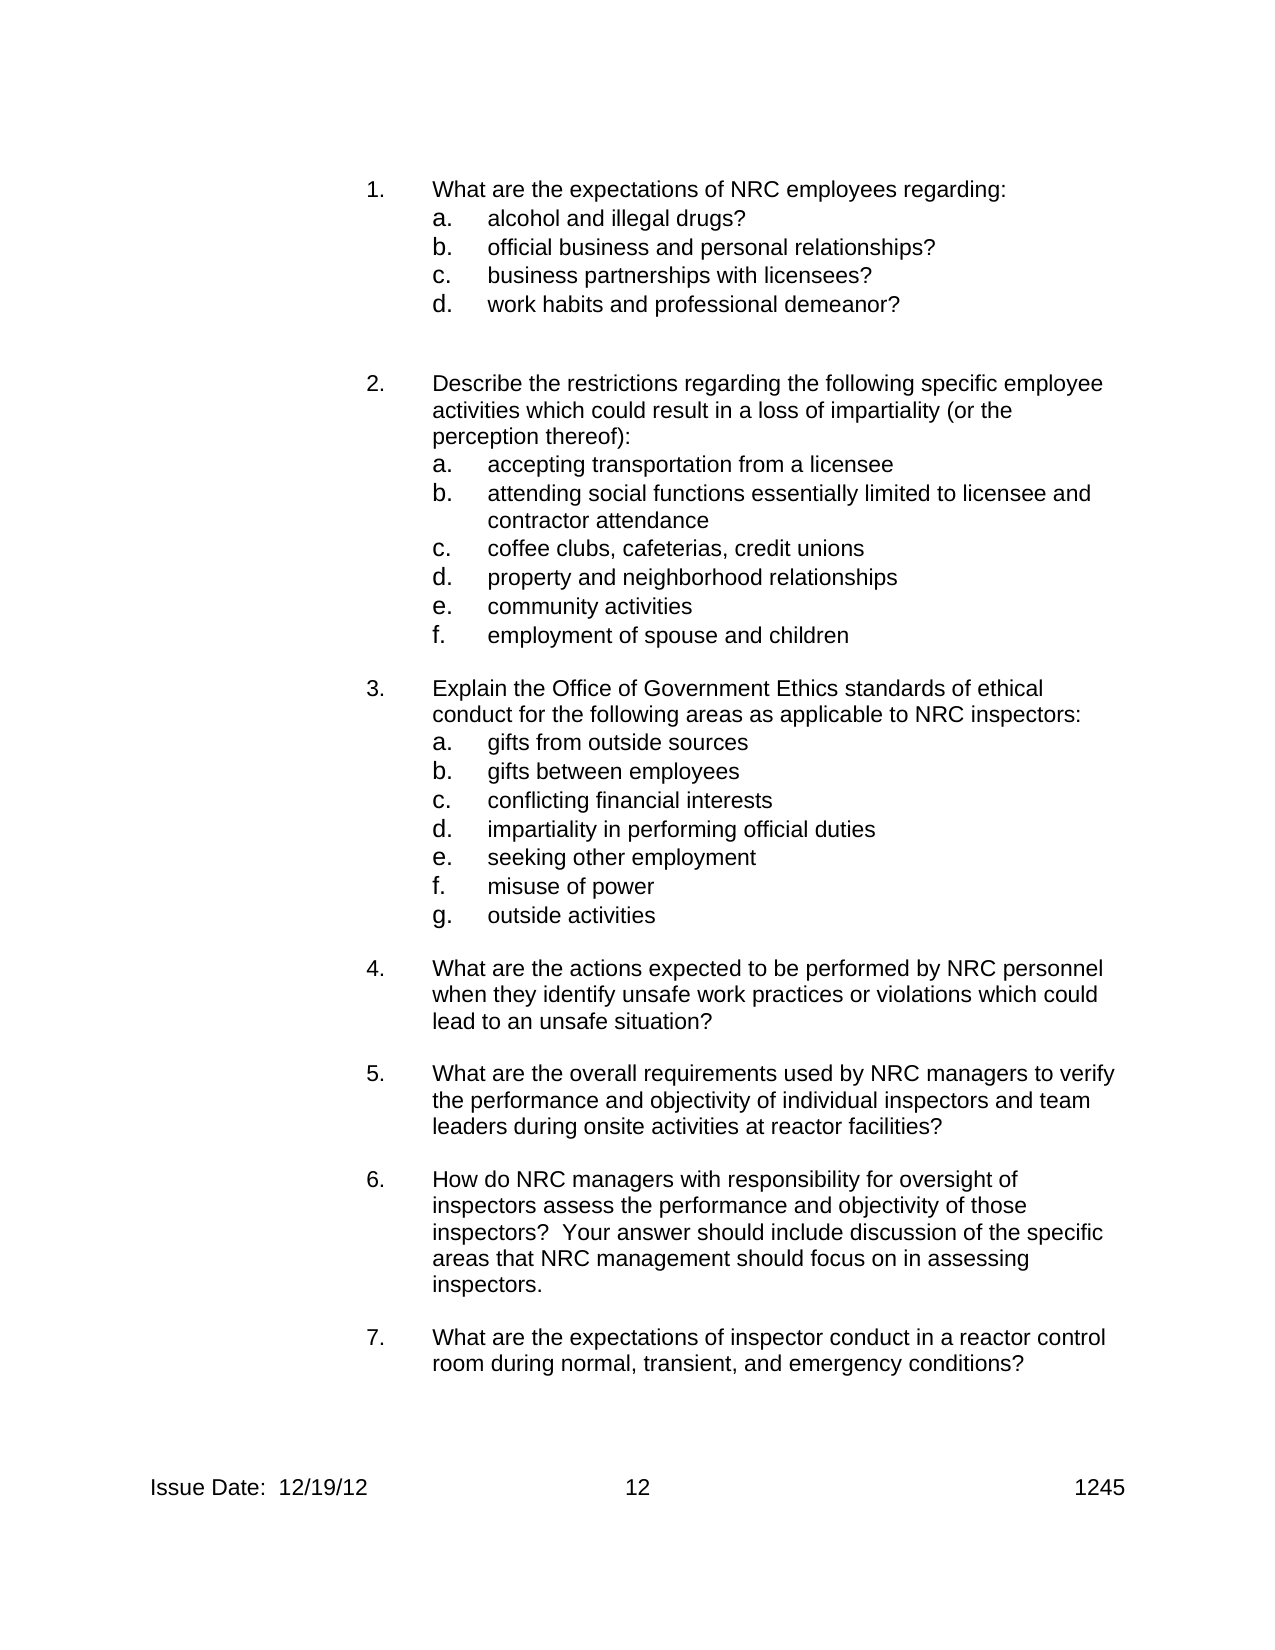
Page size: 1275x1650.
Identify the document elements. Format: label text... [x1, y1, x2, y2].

list misuse of power [432, 871, 1125, 900]
list What are the overall requirements used by NRC managers to verify the performance and objectivity of individual inspectors and team leaders during onsite activities at reactor facilities? [366, 1060, 1125, 1139]
list What are the expectations of NRC employees regarding: [366, 176, 1125, 203]
list alcohol and illegal drugs? [432, 203, 1125, 231]
list What are the actions expected to be performed by NRC personnel when they identify unsafe work practices or violations which could lead to an unsafe situation? [366, 955, 1125, 1034]
list property and neighborhood relationships [432, 562, 1125, 591]
list impartiality in performing official duties [432, 814, 1125, 842]
list gifts between employees [432, 756, 1125, 785]
list business partnerships with licensees? [432, 260, 1125, 289]
list What are the expectations of inspector conduct in a reactor control room during normal, transient, and emergency conditions? [366, 1324, 1125, 1377]
list work habits and professional demeanor? [432, 289, 1125, 318]
list coffee clubs, cafeterias, credit unions [432, 533, 1125, 562]
list gifts from outside sources [432, 727, 1125, 756]
list How do NRC managers with responsibility for oversight of inspectors assess the performance and objectivity of those inspectors? Your answer should include discussion of the specific areas that NRC management should focus on in assessing inspectors. [366, 1166, 1125, 1298]
list official business and personal relationships? [432, 231, 1125, 260]
list conflicting financial interests [432, 785, 1125, 814]
list community activities [432, 591, 1125, 619]
list employment of spouse and children [432, 619, 1125, 648]
list accepting transportation from a licensee [432, 449, 1125, 478]
list Describe the restrictions regarding the following specific employee activities which could result in a loss of impartiality (or the perception thereof): [366, 370, 1125, 449]
list seeking other employment [432, 842, 1125, 871]
list outside activities [432, 900, 1125, 929]
list Explain the Office of Government Ethics standards of ethical conduct for the following areas as applicable to NRC inspectors: [366, 675, 1125, 727]
list attending social functions essentially limited to licensee and contractor attendance [432, 478, 1125, 533]
